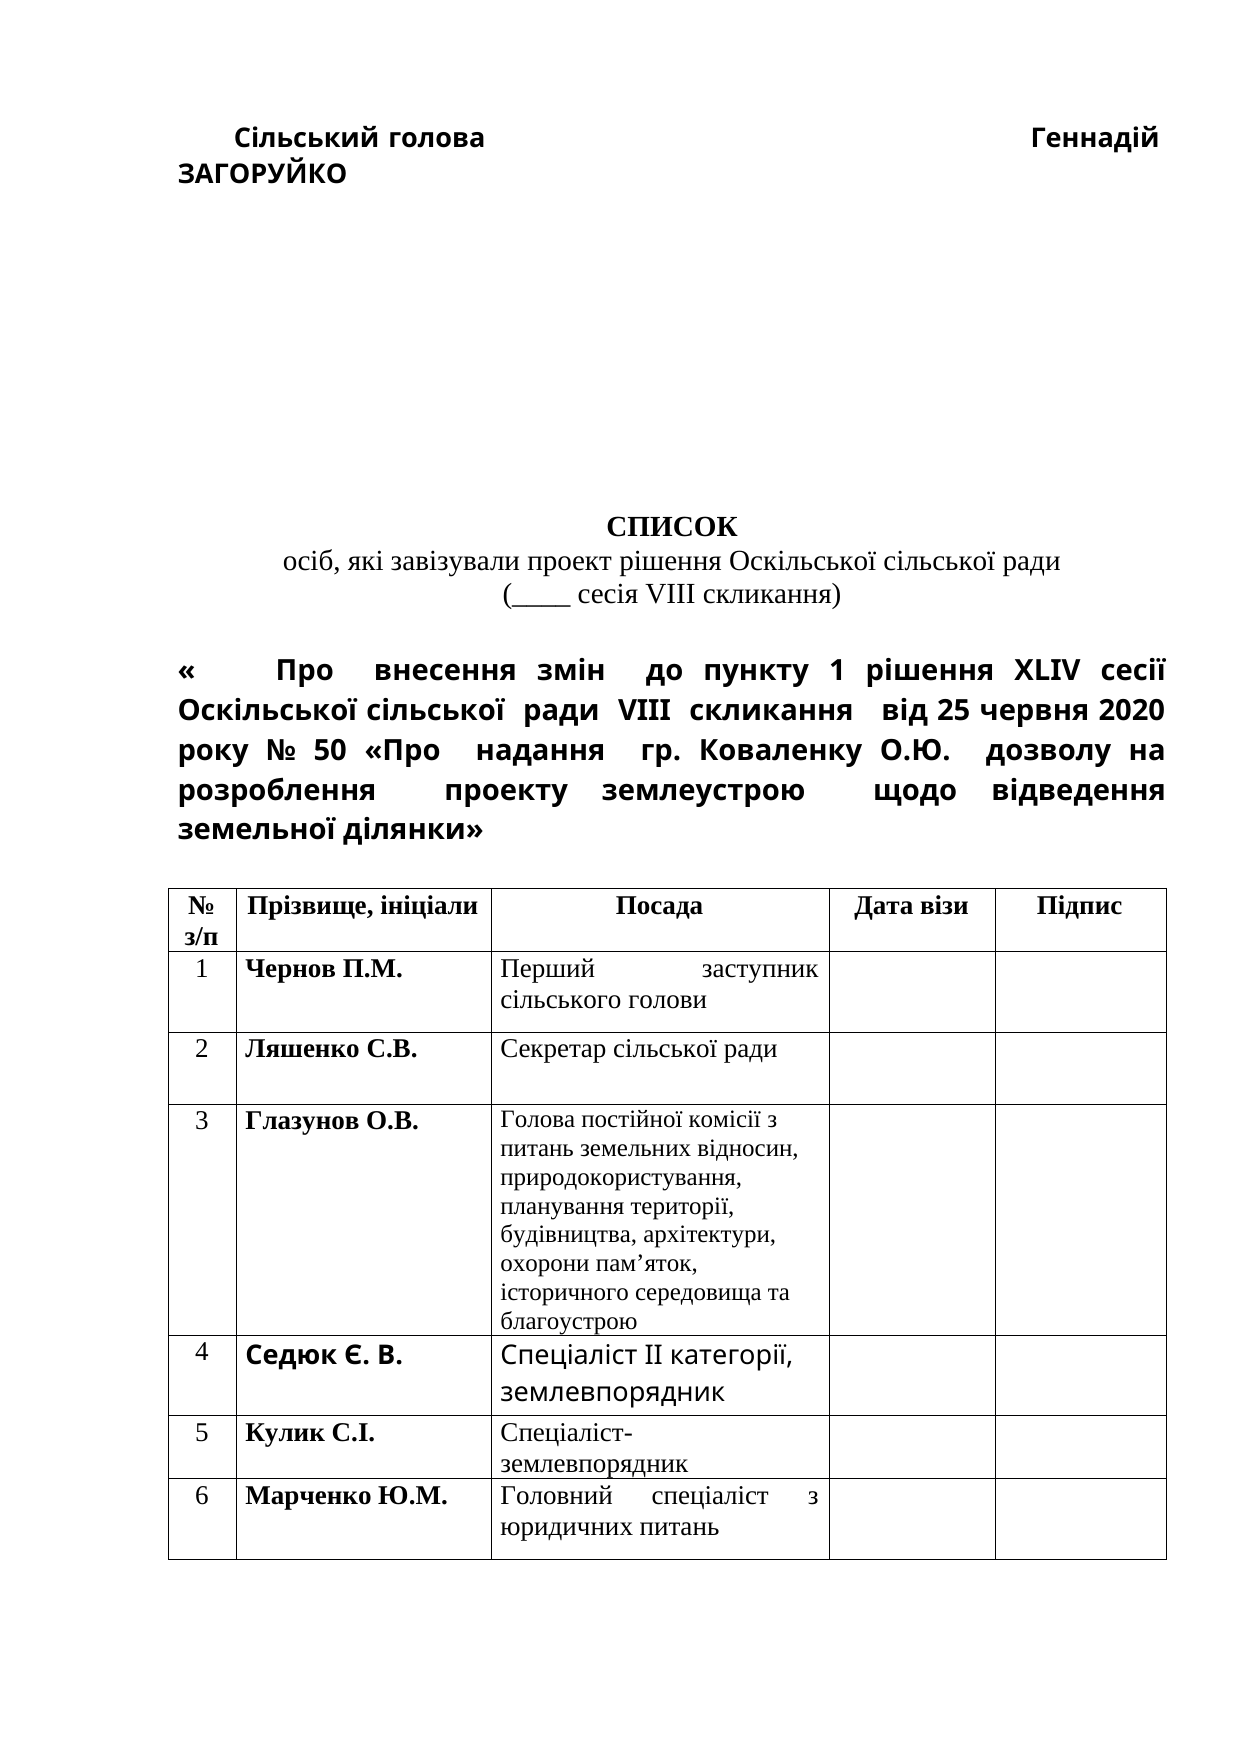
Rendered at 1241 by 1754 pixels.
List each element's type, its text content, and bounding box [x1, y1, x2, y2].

table_cell [830, 1336, 995, 1415]
table_cell [996, 1416, 1166, 1478]
table_cell [996, 1105, 1166, 1334]
table_header Дата візи [830, 889, 995, 951]
table_cell [830, 952, 995, 1032]
table_cell Головний спеціаліст з юридичних питань [492, 1479, 829, 1559]
table_cell [830, 1416, 995, 1478]
table_cell Спеціаліст- землевпорядник [492, 1416, 829, 1478]
table_cell Секретар сільської ради [492, 1033, 829, 1103]
table_cell [996, 1033, 1166, 1103]
text СПИСОК [177, 509, 1167, 543]
table_cell 2 [169, 1033, 236, 1103]
text « Про внесення змін до пункту 1 рішення XLIV сесії Оскільської сільської ради VІІІ скликання від 25 червня 2020 року № 50 «Про надання гр. Коваленку О.Ю. дозволу на розроблення проекту землеустрою щодо відведення земельної ділянки» [177, 650, 1167, 848]
table_cell 3 [169, 1105, 236, 1334]
text осіб, які завізували проект рішення Оскільської сільської ради [177, 543, 1167, 576]
table_cell 5 [169, 1416, 236, 1478]
table_cell Кулик С.І. [237, 1416, 491, 1478]
table_cell Ляшенко С.В. [237, 1033, 491, 1103]
table_header Посада [492, 889, 829, 951]
text (____ сесія VIІІ скликання) [177, 576, 1167, 610]
table_cell Марченко Ю.М. [237, 1479, 491, 1559]
table_cell [830, 1033, 995, 1103]
table_cell 6 [169, 1479, 236, 1559]
table_cell Чернов П.М. [237, 952, 491, 1032]
table_cell [996, 952, 1166, 1032]
table_cell Перший заступник сільського голови [492, 952, 829, 1032]
table_cell Спеціаліст ІІ категорії, землевпорядник [492, 1336, 829, 1415]
table_header Підпис [996, 889, 1166, 951]
table_header Прізвище, ініціали [237, 889, 491, 951]
table_cell [830, 1479, 995, 1559]
table_cell [830, 1105, 995, 1334]
table_cell Глазунов О.В. [237, 1105, 491, 1334]
table_cell [996, 1336, 1166, 1415]
table_cell [996, 1479, 1166, 1559]
table_cell Седюк Є. В. [237, 1336, 491, 1415]
text Сільський голова Геннадій ЗАГОРУЙКО [177, 118, 1167, 192]
table_cell 1 [169, 952, 236, 1032]
table_cell Голова постійної комісії з питань земельних відносин, природокористування, планування території, будівництва, архітектури, охорони пам’яток, історичного середовища та благоустрою [492, 1105, 829, 1334]
table_cell 4 [169, 1336, 236, 1415]
table_header № з/п [169, 889, 236, 951]
